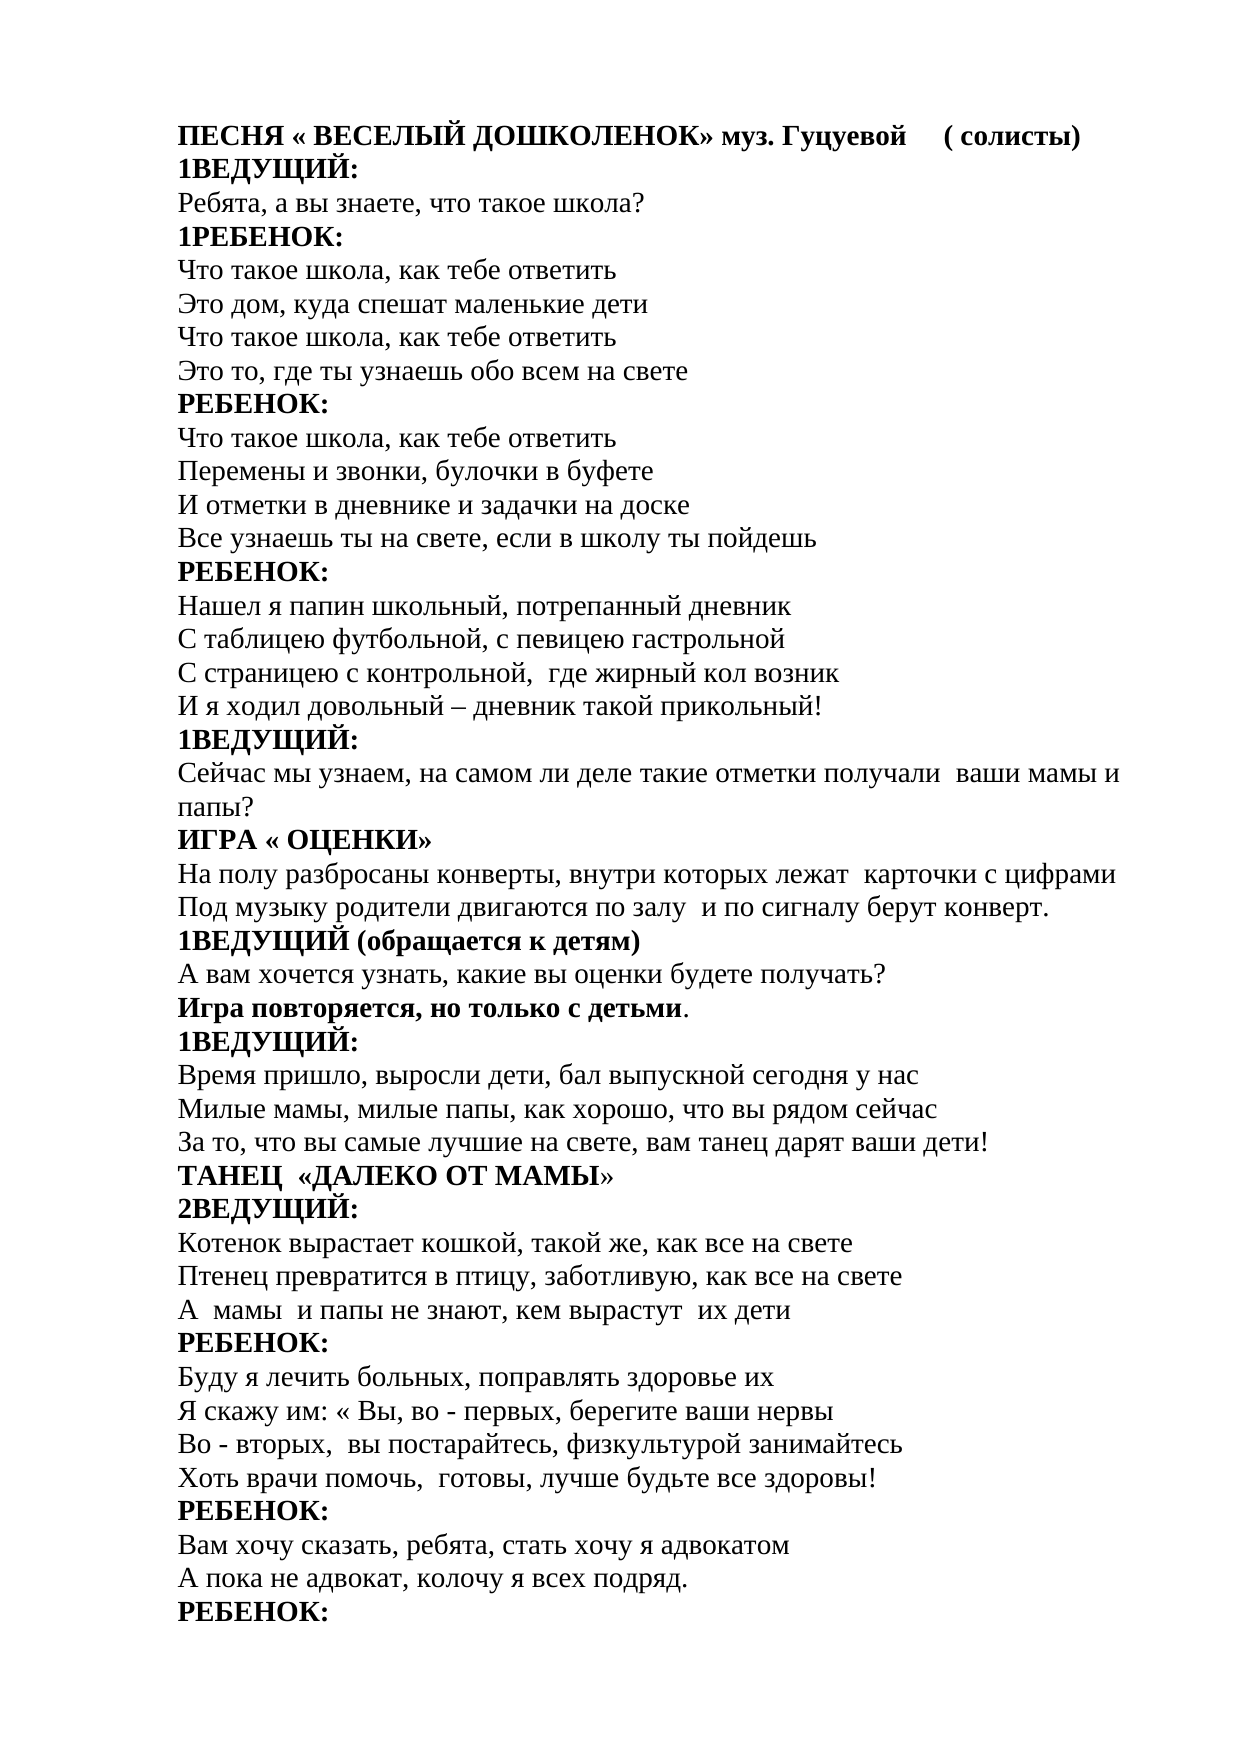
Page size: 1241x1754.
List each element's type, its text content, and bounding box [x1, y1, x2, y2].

text РЕБЕНОК: [177, 386, 1152, 420]
text Ребята, а вы знаете, что такое школа? [177, 185, 1152, 219]
text Нашел я папин школьный, потрепанный дневник [177, 588, 1152, 621]
text РЕБЕНОК: [177, 554, 1152, 588]
text Это то, где ты узнаешь обо всем на свете [177, 353, 1152, 386]
text Все узнаешь ты на свете, если в школу ты пойдешь [177, 521, 1152, 554]
text С таблицею футбольной, с певицею гастрольной [177, 621, 1152, 655]
text Птенец превратится в птицу, заботливую, как все на свете [177, 1258, 1152, 1292]
text Это дом, куда спешат маленькие дети [177, 286, 1152, 319]
text И отметки в дневнике и задачки на доске [177, 487, 1152, 521]
text За то, что вы самые лучшие на свете, вам танец дарят ваши дети! [177, 1124, 1152, 1158]
text А вам хочется узнать, какие вы оценки будете получать? [177, 957, 1152, 990]
text РЕБЕНОК: [177, 1594, 1152, 1627]
text 1ВЕДУЩИЙ: [177, 1024, 1152, 1057]
text Во - вторых, вы постарайтесь, физкультурой занимайтесь [177, 1426, 1152, 1460]
text Что такое школа, как тебе ответить [177, 252, 1152, 286]
text Игра повторяется, но только с детьми. [177, 990, 1152, 1024]
text С страницею с контрольной, где жирный кол возник [177, 655, 1152, 688]
text Вам хочу сказать, ребята, стать хочу я адвокатом [177, 1527, 1152, 1560]
text А пока не адвокат, колочу я всех подряд. [177, 1560, 1152, 1594]
text Под музыку родители двигаются по залу и по сигналу берут конверт. [177, 889, 1152, 923]
text ТАНЕЦ «ДАЛЕКО ОТ МАМЫ» [177, 1158, 1152, 1191]
text РЕБЕНОК: [177, 1493, 1152, 1527]
text ИГРА « ОЦЕНКИ» [177, 822, 1152, 856]
text Перемены и звонки, булочки в буфете [177, 453, 1152, 487]
text Милые мамы, милые папы, как хорошо, что вы рядом сейчас [177, 1091, 1152, 1124]
text 2ВЕДУЩИЙ: [177, 1191, 1152, 1225]
text Сейчас мы узнаем, на самом ли деле такие отметки получали ваши мамы и папы? [177, 755, 1152, 822]
text 1ВЕДУЩИЙ: [177, 152, 1152, 185]
text Время пришло, выросли дети, бал выпускной сегодня у нас [177, 1057, 1152, 1091]
text 1ВЕДУЩИЙ: [177, 722, 1152, 755]
text Что такое школа, как тебе ответить [177, 319, 1152, 353]
text 1РЕБЕНОК: [177, 219, 1152, 252]
text 1ВЕДУЩИЙ (обращается к детям) [177, 923, 1152, 957]
text РЕБЕНОК: Буду я лечить больных, поправлять здоровье их [177, 1326, 1152, 1393]
text Я скажу им: « Вы, во - первых, берегите ваши нервы [177, 1393, 1152, 1426]
text Котенок вырастает кошкой, такой же, как все на свете [177, 1225, 1152, 1258]
text А мамы и папы не знают, кем вырастут их дети [177, 1292, 1152, 1326]
text Что такое школа, как тебе ответить [177, 420, 1152, 453]
text Хоть врачи помочь, готовы, лучше будьте все здоровы! [177, 1460, 1152, 1493]
text И я ходил довольный – дневник такой прикольный! [177, 688, 1152, 722]
text ПЕСНЯ « ВЕСЕЛЫЙ ДОШКОЛЕНОК» муз. Гуцуевой ( солисты) [177, 118, 1152, 152]
text На полу разбросаны конверты, внутри которых лежат карточки с цифрами [177, 856, 1152, 889]
